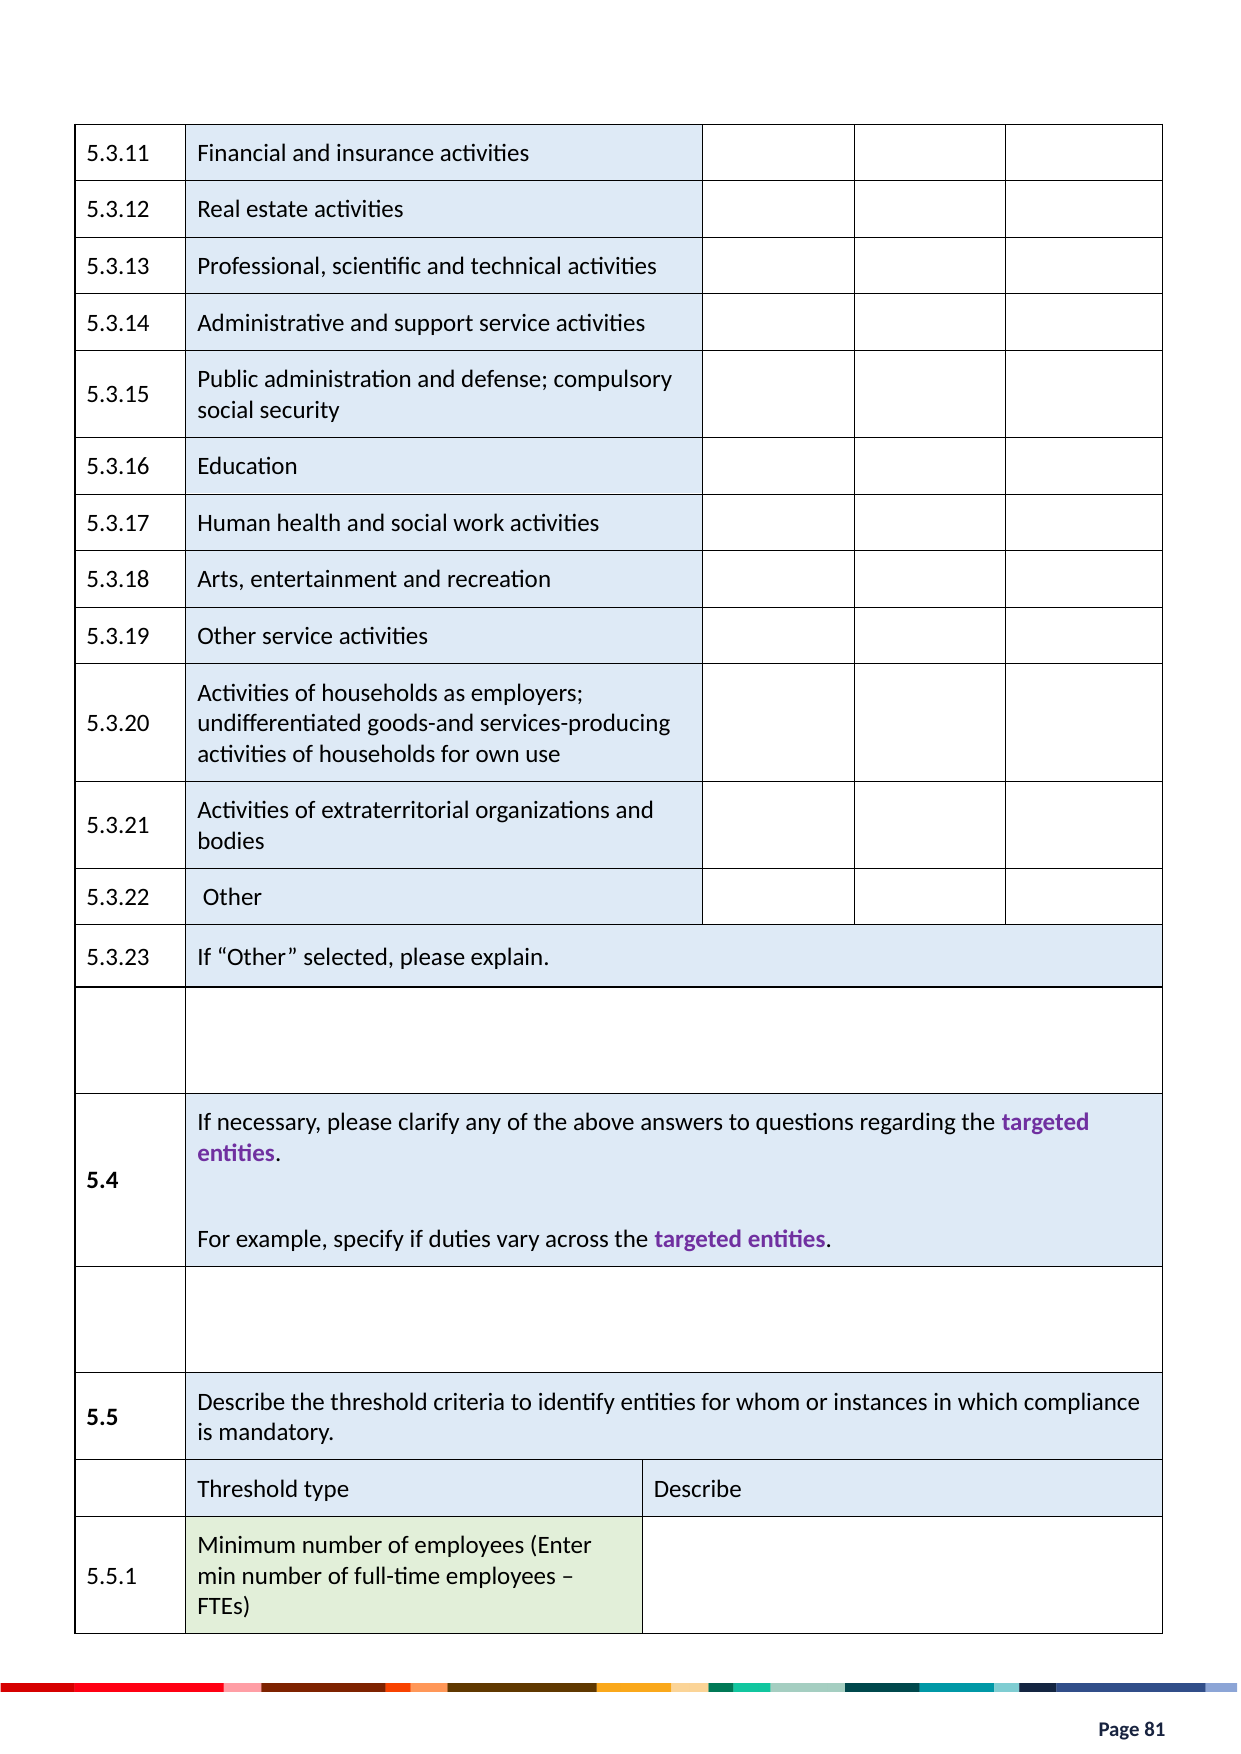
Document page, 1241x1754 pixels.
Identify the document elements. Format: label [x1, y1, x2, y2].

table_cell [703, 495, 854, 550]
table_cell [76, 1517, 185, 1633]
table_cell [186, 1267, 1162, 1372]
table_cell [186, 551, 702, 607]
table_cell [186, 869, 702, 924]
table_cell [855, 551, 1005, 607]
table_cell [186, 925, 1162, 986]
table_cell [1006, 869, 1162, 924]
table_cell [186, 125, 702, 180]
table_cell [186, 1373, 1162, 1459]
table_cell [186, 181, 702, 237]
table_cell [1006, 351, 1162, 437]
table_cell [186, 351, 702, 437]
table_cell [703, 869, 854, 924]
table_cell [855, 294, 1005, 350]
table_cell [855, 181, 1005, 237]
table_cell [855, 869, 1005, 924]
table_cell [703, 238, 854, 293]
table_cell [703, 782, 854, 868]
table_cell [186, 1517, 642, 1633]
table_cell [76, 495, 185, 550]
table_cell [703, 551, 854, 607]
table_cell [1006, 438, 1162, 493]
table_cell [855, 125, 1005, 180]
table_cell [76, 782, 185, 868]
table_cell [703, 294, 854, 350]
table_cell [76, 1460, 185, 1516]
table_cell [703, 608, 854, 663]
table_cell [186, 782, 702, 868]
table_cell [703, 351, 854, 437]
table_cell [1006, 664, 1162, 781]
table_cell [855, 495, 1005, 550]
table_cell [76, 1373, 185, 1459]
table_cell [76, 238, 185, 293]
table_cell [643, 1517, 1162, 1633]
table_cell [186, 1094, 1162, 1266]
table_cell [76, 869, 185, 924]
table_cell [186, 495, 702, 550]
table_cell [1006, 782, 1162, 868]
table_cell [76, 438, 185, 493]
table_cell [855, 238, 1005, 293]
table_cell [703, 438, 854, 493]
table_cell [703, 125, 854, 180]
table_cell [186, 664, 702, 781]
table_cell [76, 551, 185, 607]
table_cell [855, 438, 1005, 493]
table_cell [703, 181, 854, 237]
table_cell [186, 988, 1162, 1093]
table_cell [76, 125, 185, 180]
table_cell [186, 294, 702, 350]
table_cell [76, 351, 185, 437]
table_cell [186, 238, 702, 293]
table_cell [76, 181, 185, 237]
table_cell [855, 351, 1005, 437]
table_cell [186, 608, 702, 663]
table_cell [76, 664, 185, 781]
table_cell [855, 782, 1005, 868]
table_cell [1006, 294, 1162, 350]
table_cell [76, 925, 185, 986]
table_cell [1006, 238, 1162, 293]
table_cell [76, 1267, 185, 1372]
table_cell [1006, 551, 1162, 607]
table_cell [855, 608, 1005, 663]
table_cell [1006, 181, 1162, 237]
picture [0, 1683, 1236, 1692]
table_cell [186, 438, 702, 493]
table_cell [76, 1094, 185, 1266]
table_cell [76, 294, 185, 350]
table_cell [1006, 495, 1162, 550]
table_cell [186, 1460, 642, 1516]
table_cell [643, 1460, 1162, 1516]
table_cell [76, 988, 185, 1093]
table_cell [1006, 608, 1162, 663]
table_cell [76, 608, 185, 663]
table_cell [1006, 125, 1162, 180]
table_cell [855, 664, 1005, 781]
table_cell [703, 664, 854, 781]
